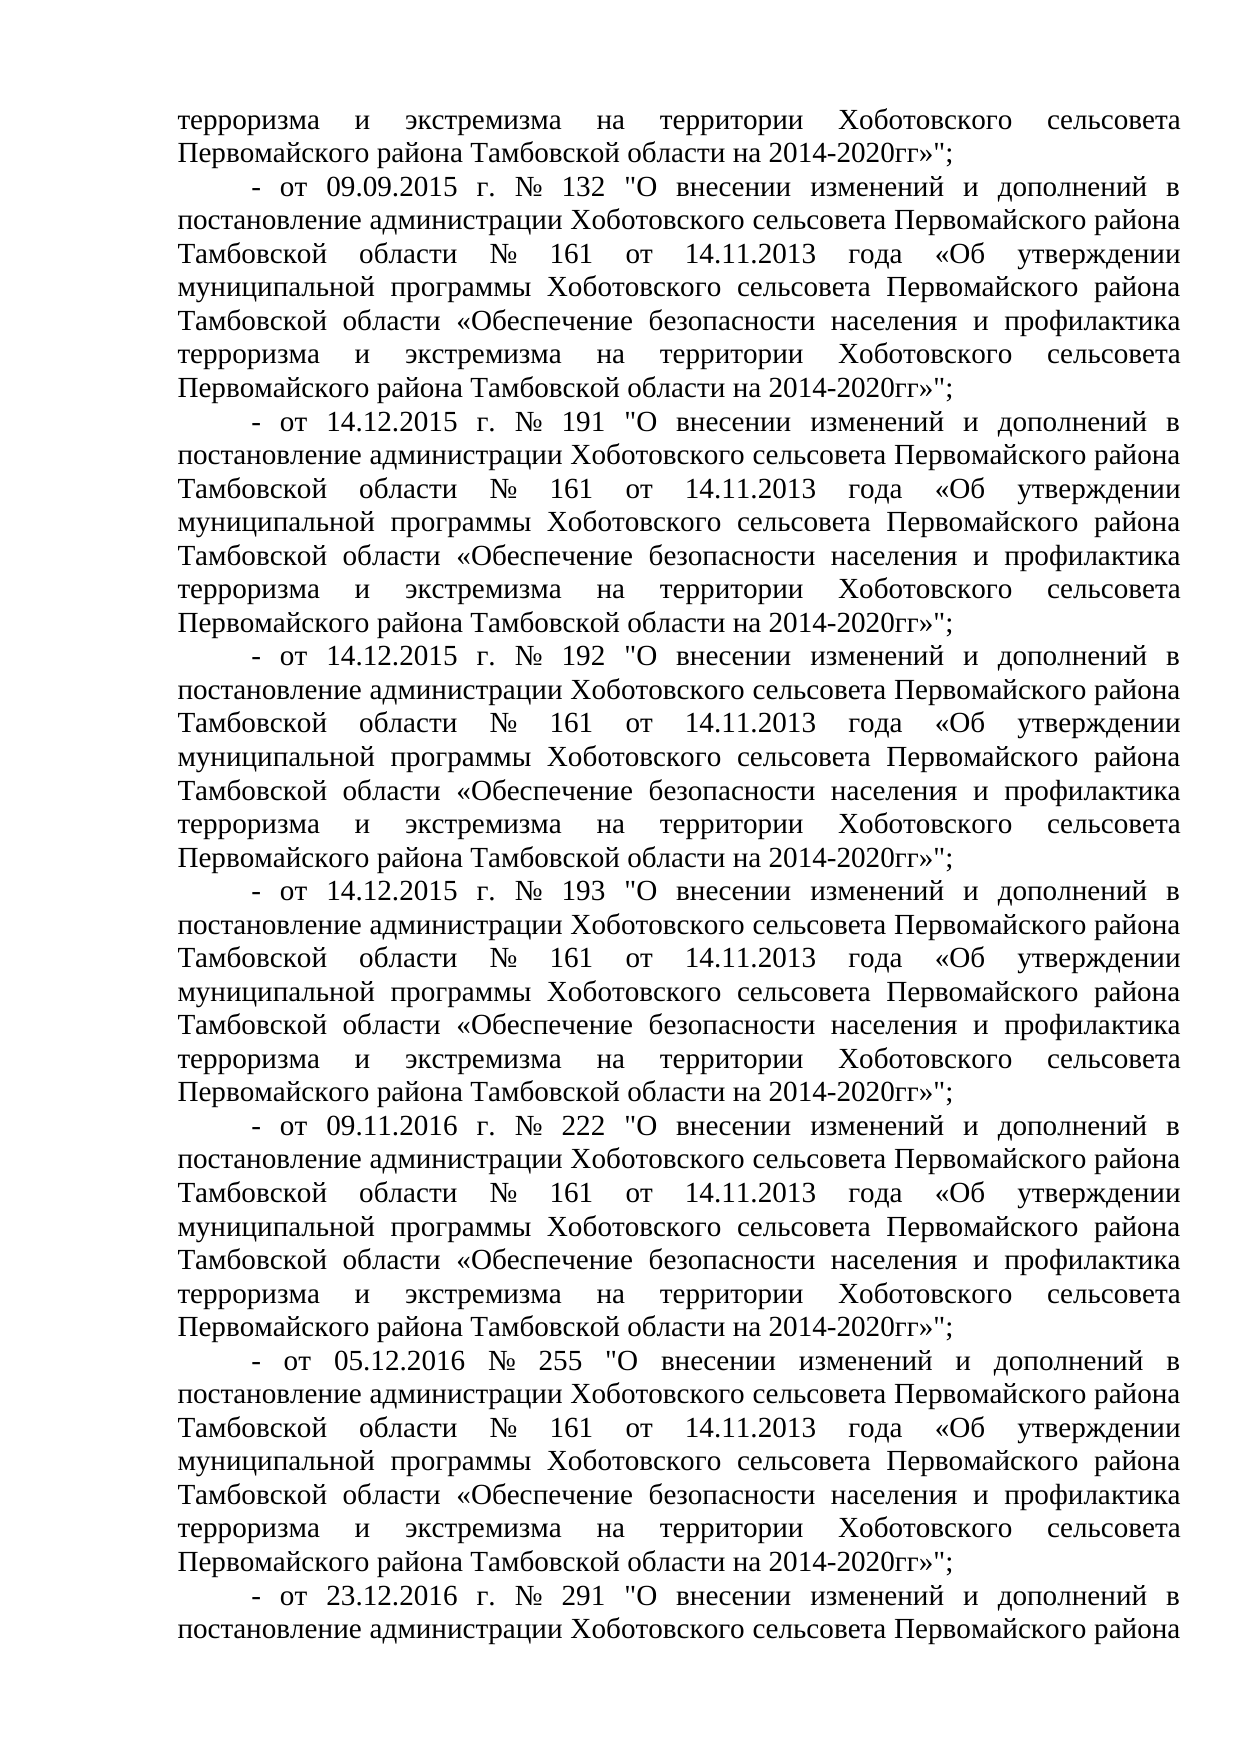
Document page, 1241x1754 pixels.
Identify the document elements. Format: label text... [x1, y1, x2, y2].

text - от 09.11.2016 г. № 222 "О внесении изменений и дополнений в постановление администрации Хоботовского сельсовета Первомайского района Тамбовской области № 161 от 14.11.2013 года «Об утверждении муниципальной программы Хоботовского сельсовета Первомайского района Тамбовской области «Обеспечение безопасности населения и профилактика терроризма и экстремизма на территории Хоботовского сельсовета Первомайского района Тамбовской области на 2014-2020гг»"; [177, 1108, 1181, 1343]
text - от 05.12.2016 № 255 "О внесении изменений и дополнений в постановление администрации Хоботовского сельсовета Первомайского района Тамбовской области № 161 от 14.11.2013 года «Об утверждении муниципальной программы Хоботовского сельсовета Первомайского района Тамбовской области «Обеспечение безопасности населения и профилактика терроризма и экстремизма на территории Хоботовского сельсовета Первомайского района Тамбовской области на 2014-2020гг»"; [177, 1343, 1181, 1578]
text - от 14.12.2015 г. № 193 "О внесении изменений и дополнений в постановление администрации Хоботовского сельсовета Первомайского района Тамбовской области № 161 от 14.11.2013 года «Об утверждении муниципальной программы Хоботовского сельсовета Первомайского района Тамбовской области «Обеспечение безопасности населения и профилактика терроризма и экстремизма на территории Хоботовского сельсовета Первомайского района Тамбовской области на 2014-2020гг»"; [177, 873, 1181, 1108]
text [177, 1578, 1181, 1645]
text - от 14.12.2015 г. № 192 "О внесении изменений и дополнений в постановление администрации Хоботовского сельсовета Первомайского района Тамбовской области № 161 от 14.11.2013 года «Об утверждении муниципальной программы Хоботовского сельсовета Первомайского района Тамбовской области «Обеспечение безопасности населения и профилактика терроризма и экстремизма на территории Хоботовского сельсовета Первомайского района Тамбовской области на 2014-2020гг»"; [177, 638, 1181, 873]
text - от 09.09.2015 г. № 132 "О внесении изменений и дополнений в постановление администрации Хоботовского сельсовета Первомайского района Тамбовской области № 161 от 14.11.2013 года «Об утверждении муниципальной программы Хоботовского сельсовета Первомайского района Тамбовской области «Обеспечение безопасности населения и профилактика терроризма и экстремизма на территории Хоботовского сельсовета Первомайского района Тамбовской области на 2014-2020гг»"; [177, 169, 1181, 404]
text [177, 102, 1181, 169]
text - от 14.12.2015 г. № 191 "О внесении изменений и дополнений в постановление администрации Хоботовского сельсовета Первомайского района Тамбовской области № 161 от 14.11.2013 года «Об утверждении муниципальной программы Хоботовского сельсовета Первомайского района Тамбовской области «Обеспечение безопасности населения и профилактика терроризма и экстремизма на территории Хоботовского сельсовета Первомайского района Тамбовской области на 2014-2020гг»"; [177, 404, 1181, 638]
